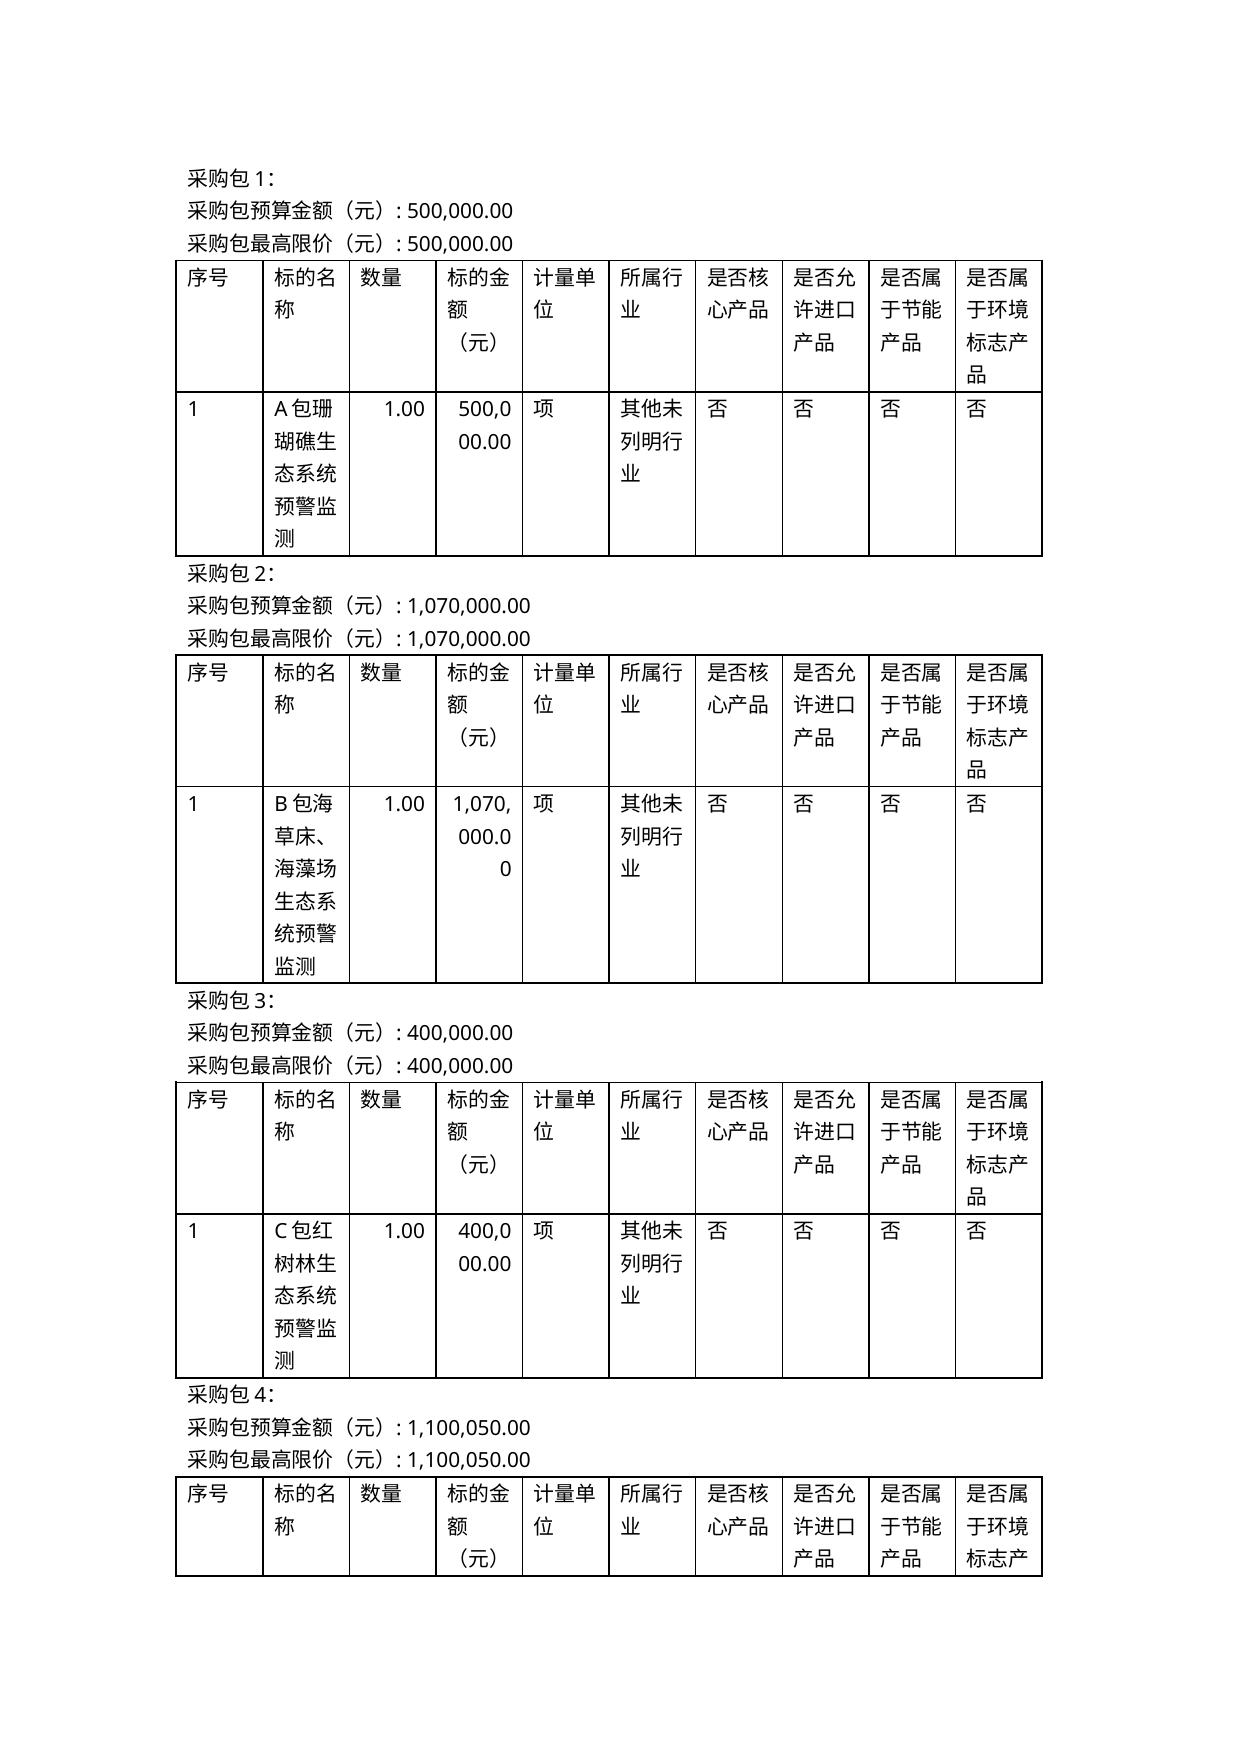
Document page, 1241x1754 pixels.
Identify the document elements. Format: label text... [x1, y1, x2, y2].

table_header 是否核心产品 [696, 1478, 782, 1575]
table_header 数量 [350, 656, 435, 786]
table_cell 否 [956, 787, 1041, 982]
table_cell 否 [696, 1215, 782, 1377]
table_header 所属行业 [610, 1478, 695, 1575]
text 采购包预算金额（元）: 1,100,050.00 [187, 1411, 1053, 1443]
table_header 数量 [350, 1083, 435, 1213]
table_header 计量单位 [523, 261, 608, 391]
text 采购包预算金额（元）: 500,000.00 [187, 194, 1053, 227]
table_cell 否 [956, 393, 1041, 555]
table_header 是否允许进口产品 [783, 1478, 868, 1575]
table_cell 1 [177, 787, 262, 982]
table_header 是否属于环境标志产品 [956, 1478, 1041, 1575]
text 采购包最高限价（元）: 500,000.00 [187, 227, 1053, 259]
table_header 是否属于节能产品 [870, 656, 955, 786]
table_header 标的名称 [264, 1478, 349, 1575]
table_header 标的名称 [264, 261, 349, 391]
table_cell 1 [177, 1215, 262, 1377]
table_header 是否属于环境标志产品 [956, 656, 1041, 786]
text 采购包最高限价（元）: 1,100,050.00 [187, 1443, 1053, 1476]
table_cell 1.00 [350, 787, 435, 982]
table_cell A包珊瑚礁生态系统预警监测 [264, 393, 349, 555]
table_header 序号 [177, 1478, 262, 1575]
table_cell 400,000.00 [437, 1215, 522, 1377]
text 采购包预算金额（元）: 1,070,000.00 [187, 589, 1053, 622]
table_cell 项 [523, 393, 608, 555]
text 采购包2： [187, 557, 1053, 589]
table_header 标的名称 [264, 656, 349, 786]
table_cell 否 [783, 1215, 868, 1377]
table_header 是否核心产品 [696, 656, 782, 786]
table_header 是否允许进口产品 [783, 261, 868, 391]
table_header 计量单位 [523, 1478, 608, 1575]
table_header 数量 [350, 1478, 435, 1575]
table_cell 否 [696, 787, 782, 982]
table_cell 1,070,000.00 [437, 787, 522, 982]
table_header 所属行业 [610, 656, 695, 786]
table_header 序号 [177, 261, 262, 391]
table_cell 其他未列明行业 [610, 787, 695, 982]
table_cell 500,000.00 [437, 393, 522, 555]
table_header 计量单位 [523, 656, 608, 786]
table_cell 1 [177, 393, 262, 555]
table_header 是否允许进口产品 [783, 656, 868, 786]
table_header 是否属于节能产品 [870, 1478, 955, 1575]
table_header 标的金额 （元） [437, 1083, 522, 1213]
table_cell 否 [956, 1215, 1041, 1377]
table_header 标的金额 （元） [437, 656, 522, 786]
table_header 是否属于节能产品 [870, 1083, 955, 1213]
table_header 是否核心产品 [696, 1083, 782, 1213]
table_header 是否属于环境标志产品 [956, 1083, 1041, 1213]
table_cell 否 [870, 393, 955, 555]
table_cell 否 [783, 393, 868, 555]
table_header 标的金额 （元） [437, 1478, 522, 1575]
table_header 序号 [177, 656, 262, 786]
table_cell 1.00 [350, 393, 435, 555]
table_header 标的名称 [264, 1083, 349, 1213]
table_header 是否属于环境标志产品 [956, 261, 1041, 391]
table_header 是否核心产品 [696, 261, 782, 391]
table_header 是否属于节能产品 [870, 261, 955, 391]
table_cell 项 [523, 1215, 608, 1377]
text 采购包3： [187, 984, 1053, 1016]
table_cell C包红树林生态系统预警监测 [264, 1215, 349, 1377]
table_cell 其他未列明行业 [610, 1215, 695, 1377]
text 采购包预算金额（元）: 400,000.00 [187, 1016, 1053, 1049]
table_cell 否 [696, 393, 782, 555]
table_header 所属行业 [610, 1083, 695, 1213]
table_cell 否 [783, 787, 868, 982]
table_header 标的金额 （元） [437, 261, 522, 391]
table_header 序号 [177, 1083, 262, 1213]
table_header 计量单位 [523, 1083, 608, 1213]
text 采购包最高限价（元）: 400,000.00 [187, 1049, 1053, 1081]
table_cell 1.00 [350, 1215, 435, 1377]
table_header 数量 [350, 261, 435, 391]
table_cell 否 [870, 1215, 955, 1377]
table_cell 否 [870, 787, 955, 982]
text 采购包1： [187, 162, 1053, 194]
table_header 所属行业 [610, 261, 695, 391]
table_header 是否允许进口产品 [783, 1083, 868, 1213]
table_cell 其他未列明行业 [610, 393, 695, 555]
text 采购包4： [187, 1378, 1053, 1411]
table_cell B包海草床、海藻场生态系统预警监测 [264, 787, 349, 982]
text 采购包最高限价（元）: 1,070,000.00 [187, 622, 1053, 654]
table_cell 项 [523, 787, 608, 982]
